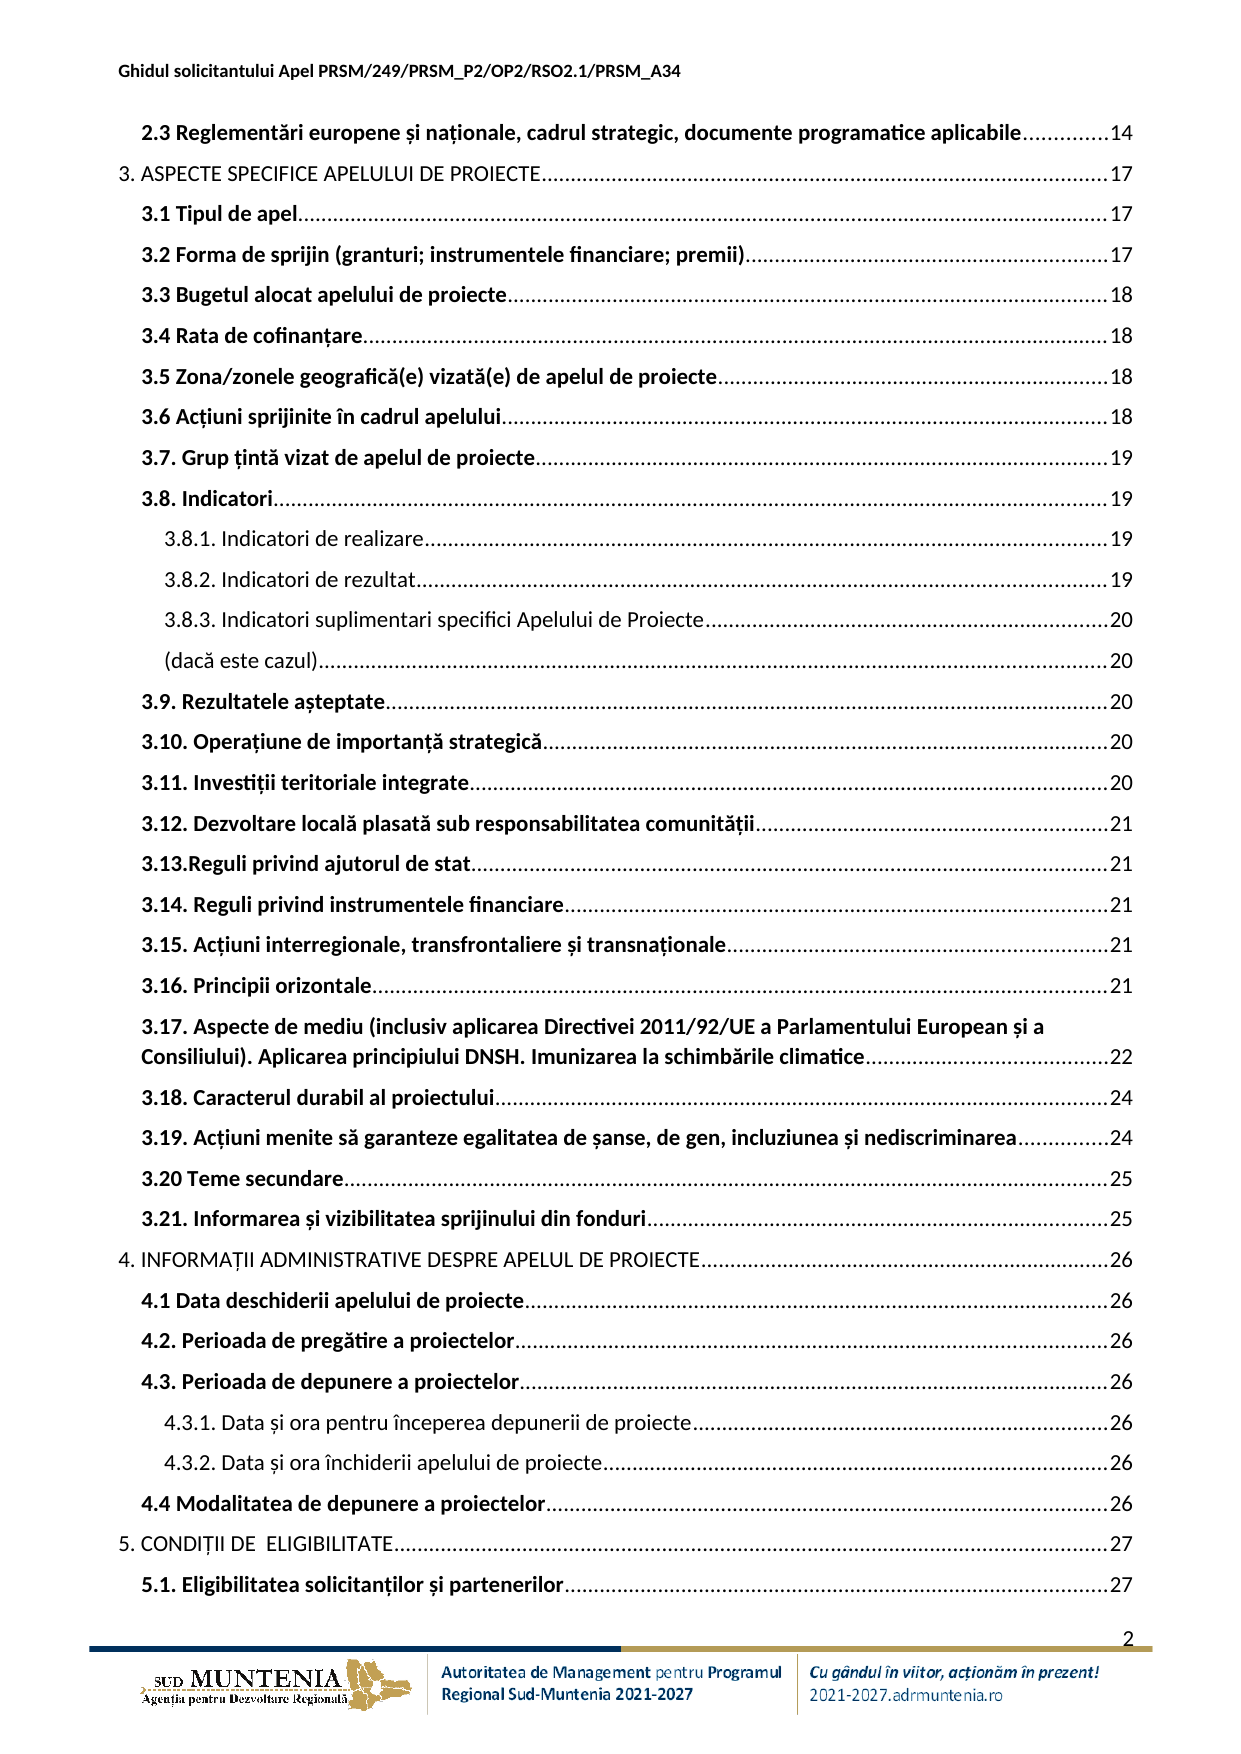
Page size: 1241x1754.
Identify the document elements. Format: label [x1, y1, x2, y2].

picture [89, 1646, 1153, 1715]
